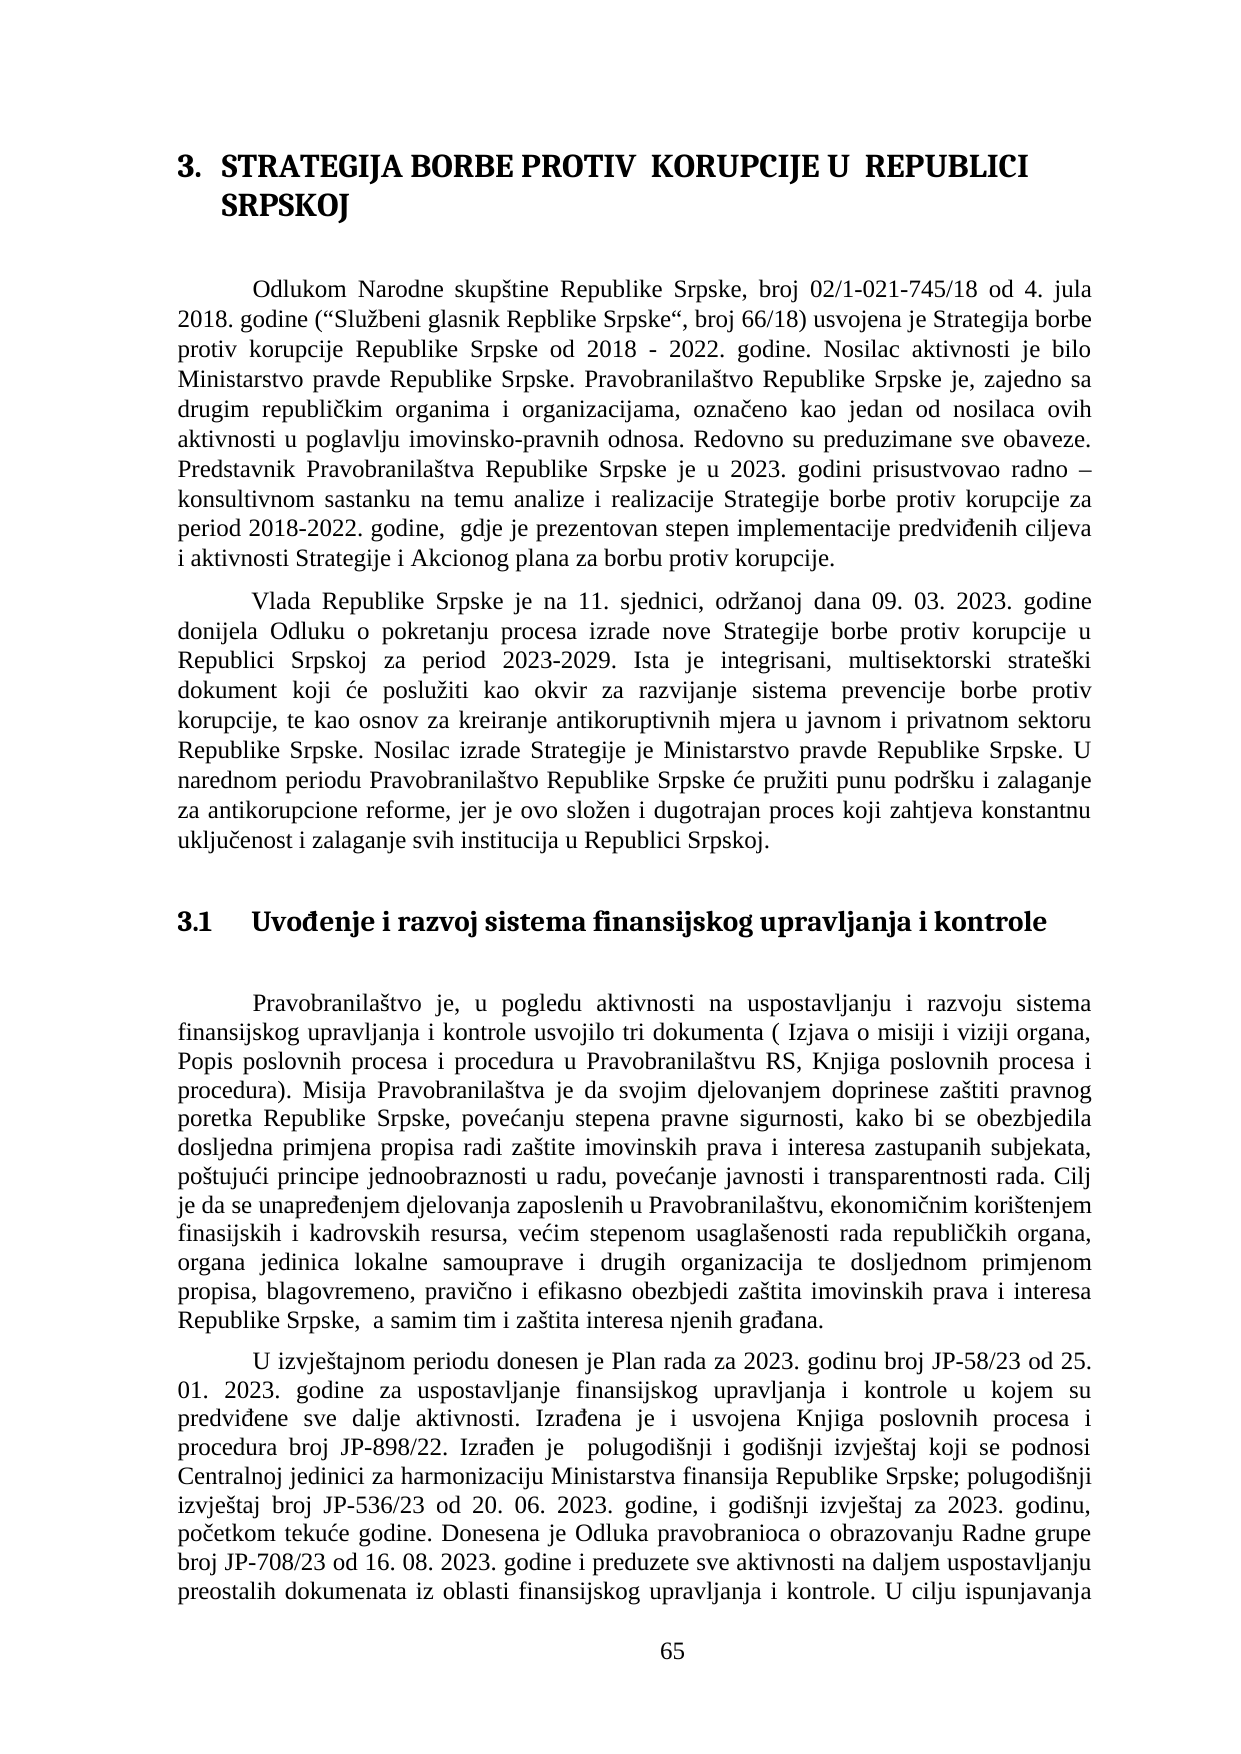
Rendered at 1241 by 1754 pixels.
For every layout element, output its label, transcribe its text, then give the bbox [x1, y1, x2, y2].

text Pravobranilaštvo je, u pogledu aktivnosti na uspostavljanju i razvoju sistema finansijskog upravljanja i kontrole usvojilo tri dokumenta ( Izjava o misiji i viziji organa, Popis poslovnih procesa i procedura u Pravobranilaštvu RS, Knjiga poslovnih procesa i procedura). Misija Pravobranilaštva je da svojim djelovanjem doprinese zaštiti pravnog poretka Republike Srpske, povećanju stepena pravne sigurnosti, kako bi se obezbjedila dosljedna primjena propisa radi zaštite imovinskih prava i interesa zastupanih subjekata, poštujući principe jednoobraznosti u radu, povećanje javnosti i transparentnosti rada. Cilj je da se unapređenjem djelovanja zaposlenih u Pravobranilaštvu, ekonomičnim korištenjem finasijskih i kadrovskih resursa, većim stepenom usaglašenosti rada republičkih organa, organa jedinica lokalne samouprave i drugih organizacija te dosljednom primjenom propisa, blagovremeno, pravično i efikasno obezbjedi zaštita imovinskih prava i interesa Republike Srpske, a samim tim i zaštita interesa njenih građana. [177, 988, 1092, 1333]
subtitle STRATEGIJA BORBE PROTIV KORUPCIJE U REPUBLICI SRPSKOJ [177, 148, 1092, 224]
text Odlukom Narodne skupštine Republike Srpske, broj 02/1-021-745/18 od 4. jula 2018. godine (“Službeni glasnik Repblike Srpske“, broj 66/18) usvojena je Strategija borbe protiv korupcije Republike Srpske od 2018 - 2022. godine. Nosilac aktivnosti je bilo Ministarstvo pravde Republike Srpske. Pravobranilaštvo Republike Srpske je, zajedno sa drugim republičkim organima i organizacijama, označeno kao jedan od nosilaca ovih aktivnosti u poglavlju imovinsko-pravnih odnosa. Redovno su preduzimane sve obaveze. Predstavnik Pravobranilaštva Republike Srpske je u 2023. godini prisustvovao radno – konsultivnom sastanku na temu analize i realizacije Strategije borbe protiv korupcije za period 2018-2022. godine, gdje je prezentovan stepen implementacije predviđenih ciljeva i aktivnosti Strategije i Akcionog plana za borbu protiv korupcije. [177, 274, 1092, 573]
subtitle Uvođenje i razvoj sistema finansijskog upravljanja i kontrole [177, 905, 1092, 938]
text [177, 1346, 1092, 1605]
text Vlada Republike Srpske je na 11. sjednici, održanoj dana 09. 03. 2023. godine donijela Odluku o pokretanju procesa izrade nove Strategije borbe protiv korupcije u Republici Srpskoj za period 2023-2029. Ista je integrisani, multisektorski strateški dokument koji će poslužiti kao okvir za razvijanje sistema prevencije borbe protiv korupcije, te kao osnov za kreiranje antikoruptivnih mjera u javnom i privatnom sektoru Republike Srpske. Nosilac izrade Strategije je Ministarstvo pravde Republike Srpske. U narednom periodu Pravobranilaštvo Republike Srpske će pružiti punu podršku i zalaganje za antikorupcione reforme, jer je ovo složen i dugotrajan proces koji zahtjeva konstantnu uključenost i zalaganje svih institucija u Republici Srpskoj. [177, 586, 1092, 855]
